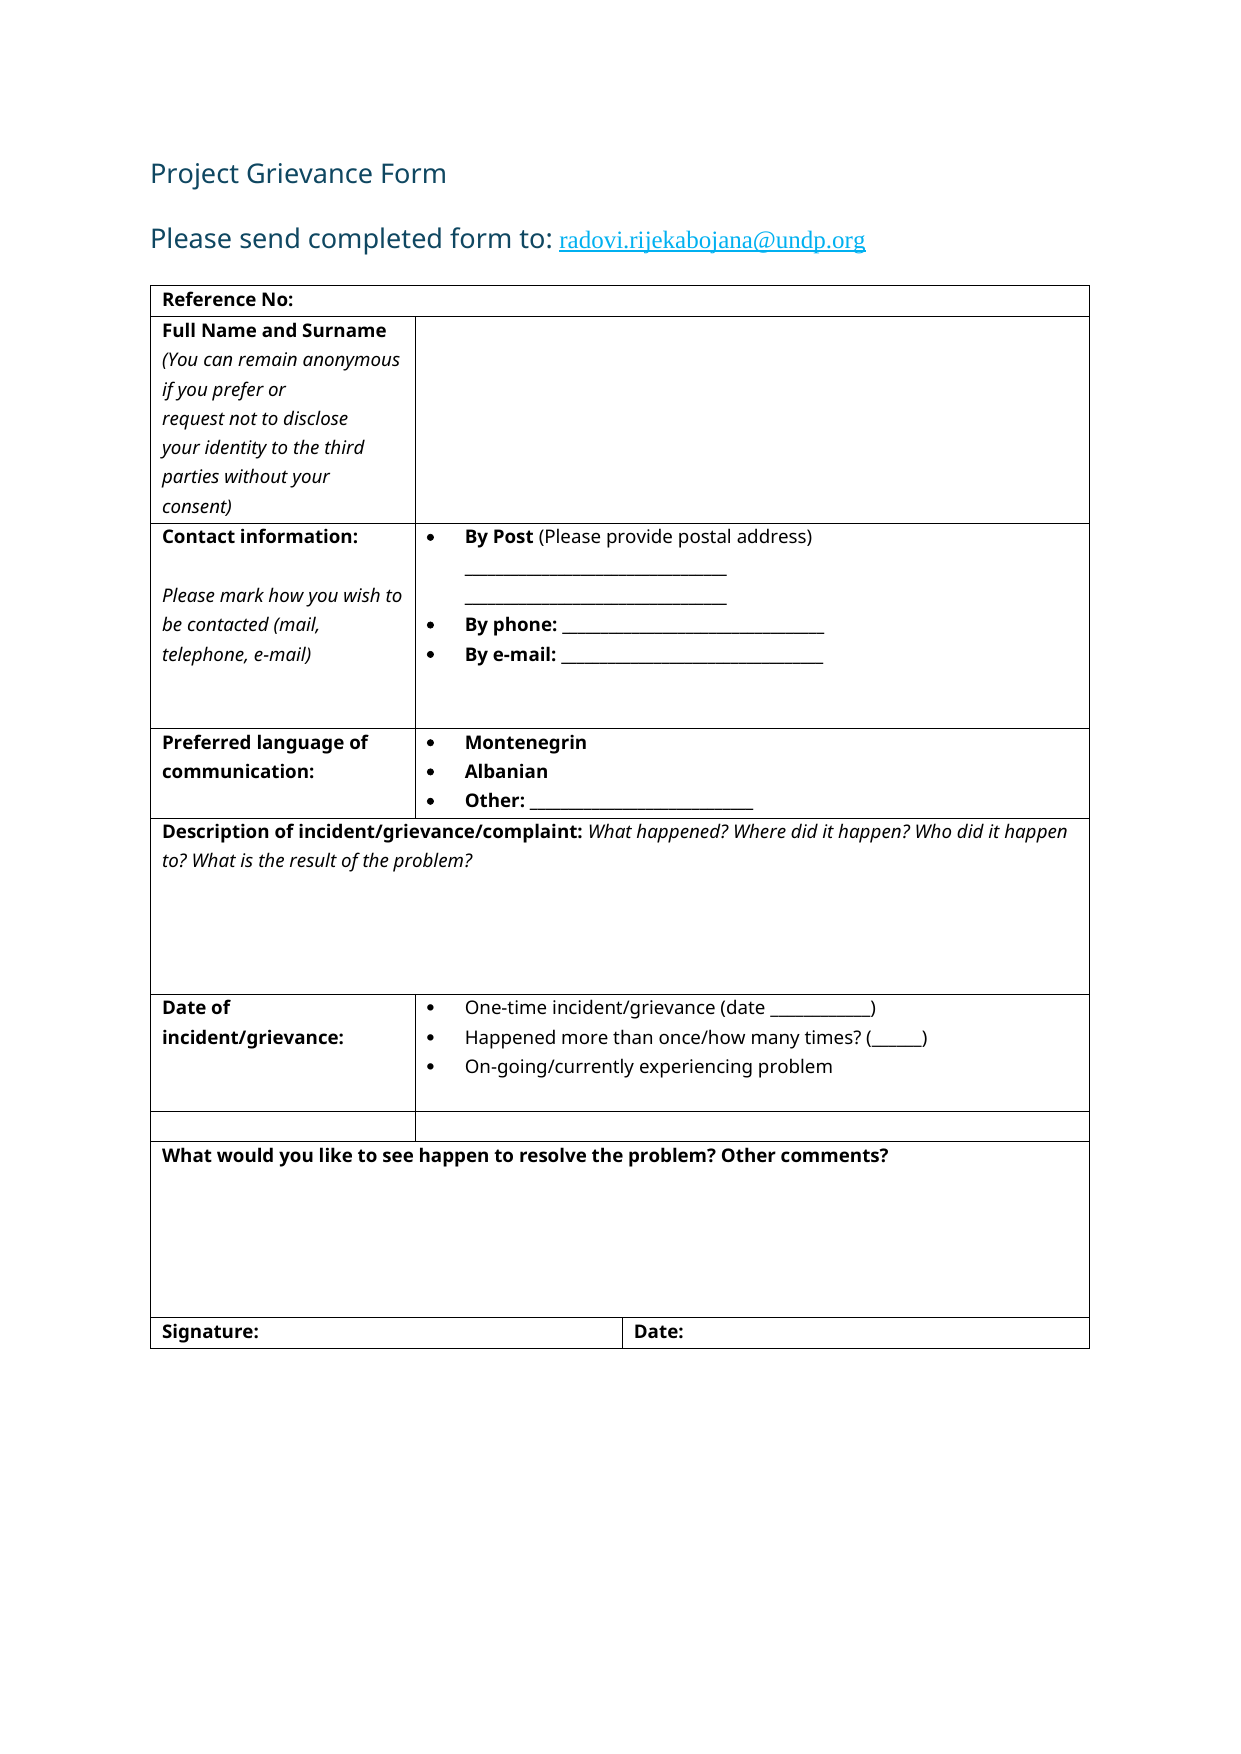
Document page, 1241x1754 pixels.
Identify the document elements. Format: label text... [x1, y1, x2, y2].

table_cell Date: [623, 1318, 1089, 1348]
table_cell [151, 1112, 415, 1141]
table_cell Date of incident/grievance: [151, 995, 415, 1111]
table_cell Full Name and Surname (You can remain anonymous if you prefer or request not to disclose your identity to the third parties without your consent) [151, 317, 415, 523]
table_cell One-time incident/grievance (date ____________) Happened more than once/how many times? (______) On-going/currently experiencing problem [416, 995, 1089, 1111]
table_cell What would you like to see happen to resolve the problem? Other comments? [151, 1142, 1089, 1317]
table_cell Preferred language of communication: [151, 729, 415, 817]
text Please send completed form to: radovi.rijekabojana@undp.org [150, 220, 1090, 257]
table_cell [416, 317, 1089, 523]
table_cell Signature: [151, 1318, 622, 1348]
table_cell Montenegrin Albanian Other: _____________________________ [416, 729, 1089, 817]
subtitle Project Grievance Form [150, 154, 1090, 191]
table_cell Description of incident/grievance/complaint: What happened? Where did it happen? Who did it happen to? What is the result of the problem? [151, 819, 1089, 994]
table_header Reference No: [151, 286, 1089, 316]
table_cell [416, 1112, 1089, 1141]
table_cell By Post (Please provide postal address) __________________________________ __________________________________ By phone: __________________________________ By e-mail: __________________________________ [416, 524, 1089, 728]
table_cell Contact information: Please mark how you wish to be contacted (mail, telephone, e-mail) [151, 524, 415, 728]
